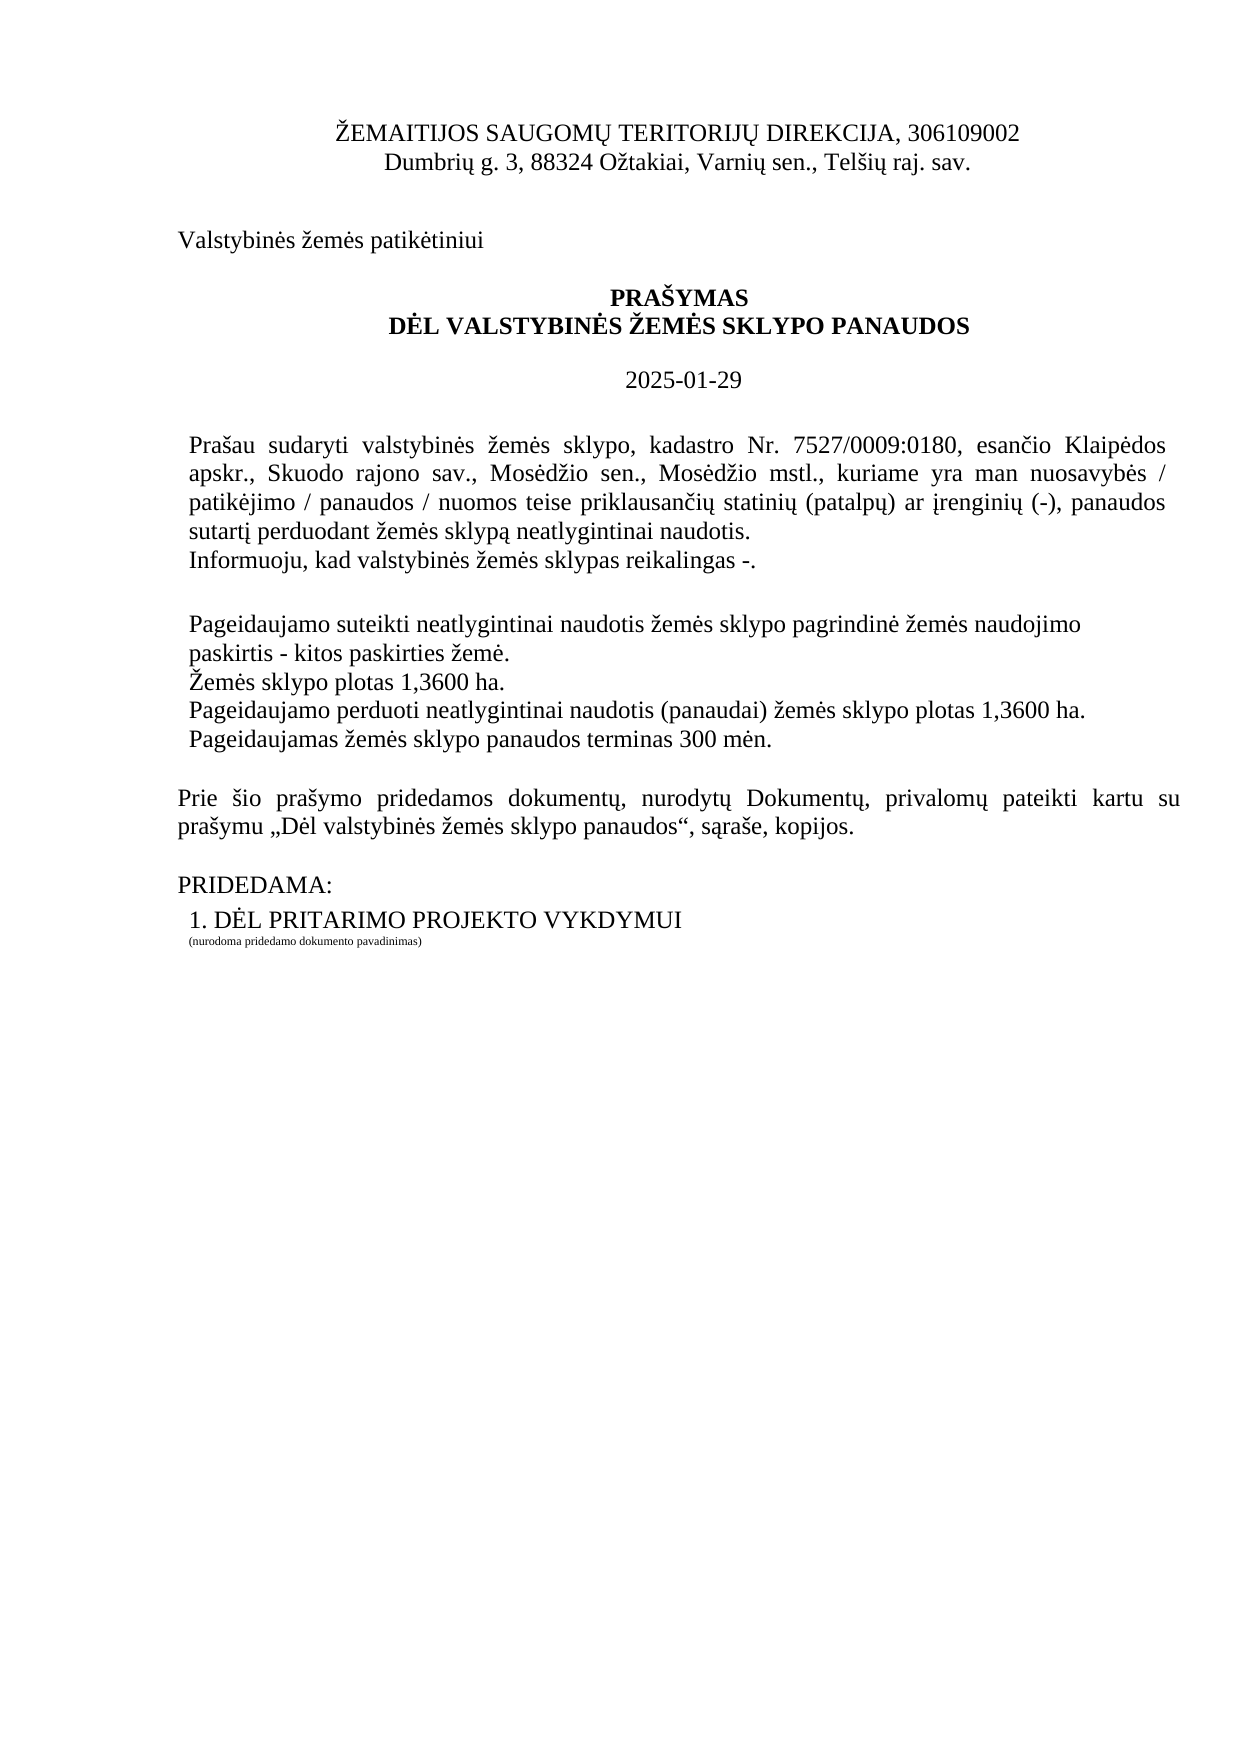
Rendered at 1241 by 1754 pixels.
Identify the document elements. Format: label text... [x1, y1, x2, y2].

text Valstybinės žemės patikėtiniui [177, 225, 1181, 254]
table_header [177, 118, 1178, 147]
text PRAŠYMAS [177, 283, 1181, 311]
text PRIDEDAMA: [177, 870, 1181, 899]
text Prie šio prašymo pridedamos dokumentų, nurodytų Dokumentų, privalomų pateikti kartu su prašymu „Dėl valstybinės žemės sklypo panaudos“, sąraše, kopijos. [177, 783, 1181, 840]
table_header [177, 906, 1178, 958]
table_header [177, 147, 1178, 176]
text DĖL VALSTYBINĖS ŽEMĖS SKLYPO PANAUDOS [177, 311, 1181, 340]
table_header [614, 365, 744, 394]
